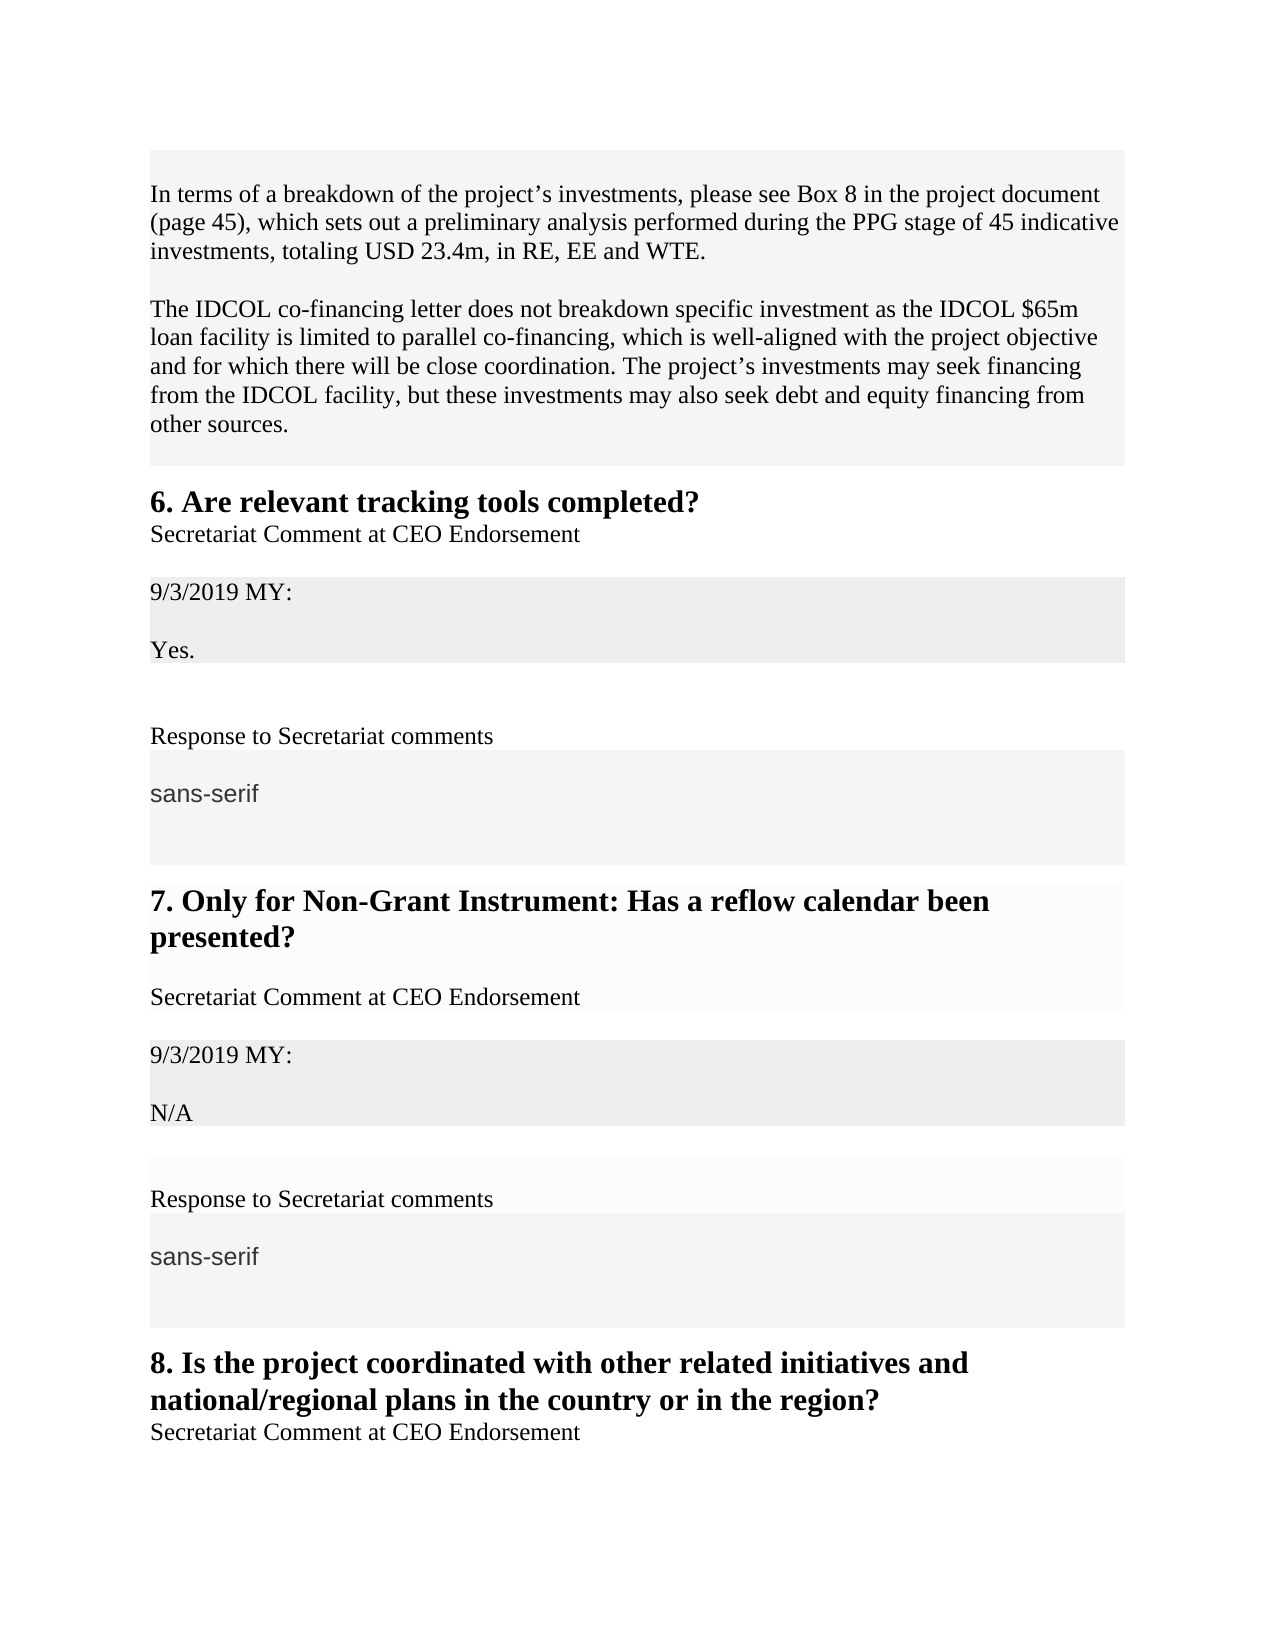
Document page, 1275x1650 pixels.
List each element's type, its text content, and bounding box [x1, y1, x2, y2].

text Secretariat Comment at CEO Endorsement [150, 1417, 1125, 1445]
text In terms of a breakdown of the project’s investments, please see Box 8 in the project document (page 45), which sets out a preliminary analysis performed during the PPG stage of 45 indicative investments, totaling USD 23.4m, in RE, EE and WTE. [150, 179, 1125, 265]
text 7. Only for Non-Grant Instrument: Has a reflow calendar been presented? [150, 882, 1125, 982]
text Secretariat Comment at CEO Endorsement [150, 519, 1125, 548]
text sans-serif [150, 779, 1125, 808]
text sans-serif [150, 1242, 1125, 1271]
text The IDCOL co-financing letter does not breakdown specific investment as the IDCOL $65m loan facility is limited to parallel co-financing, which is well-aligned with the project objective and for which there will be close coordination. The project’s investments may seek financing from the IDCOL facility, but these investments may also seek debt and equity financing from other sources. [150, 294, 1125, 437]
text N/A [150, 1098, 1125, 1126]
text Yes. [150, 635, 1125, 663]
text Secretariat Comment at CEO Endorsement [150, 982, 1125, 1011]
text 6. Are relevant tracking tools completed? [150, 483, 1125, 519]
text 9/3/2019 MY: [150, 577, 1125, 606]
text 9/3/2019 MY: [150, 1040, 1125, 1068]
text 8. Is the project coordinated with other related initiatives and national/regional plans in the country or in the region? [150, 1345, 1125, 1417]
text Response to Secretariat comments [150, 721, 1125, 750]
text Response to Secretariat comments [150, 1184, 1125, 1213]
